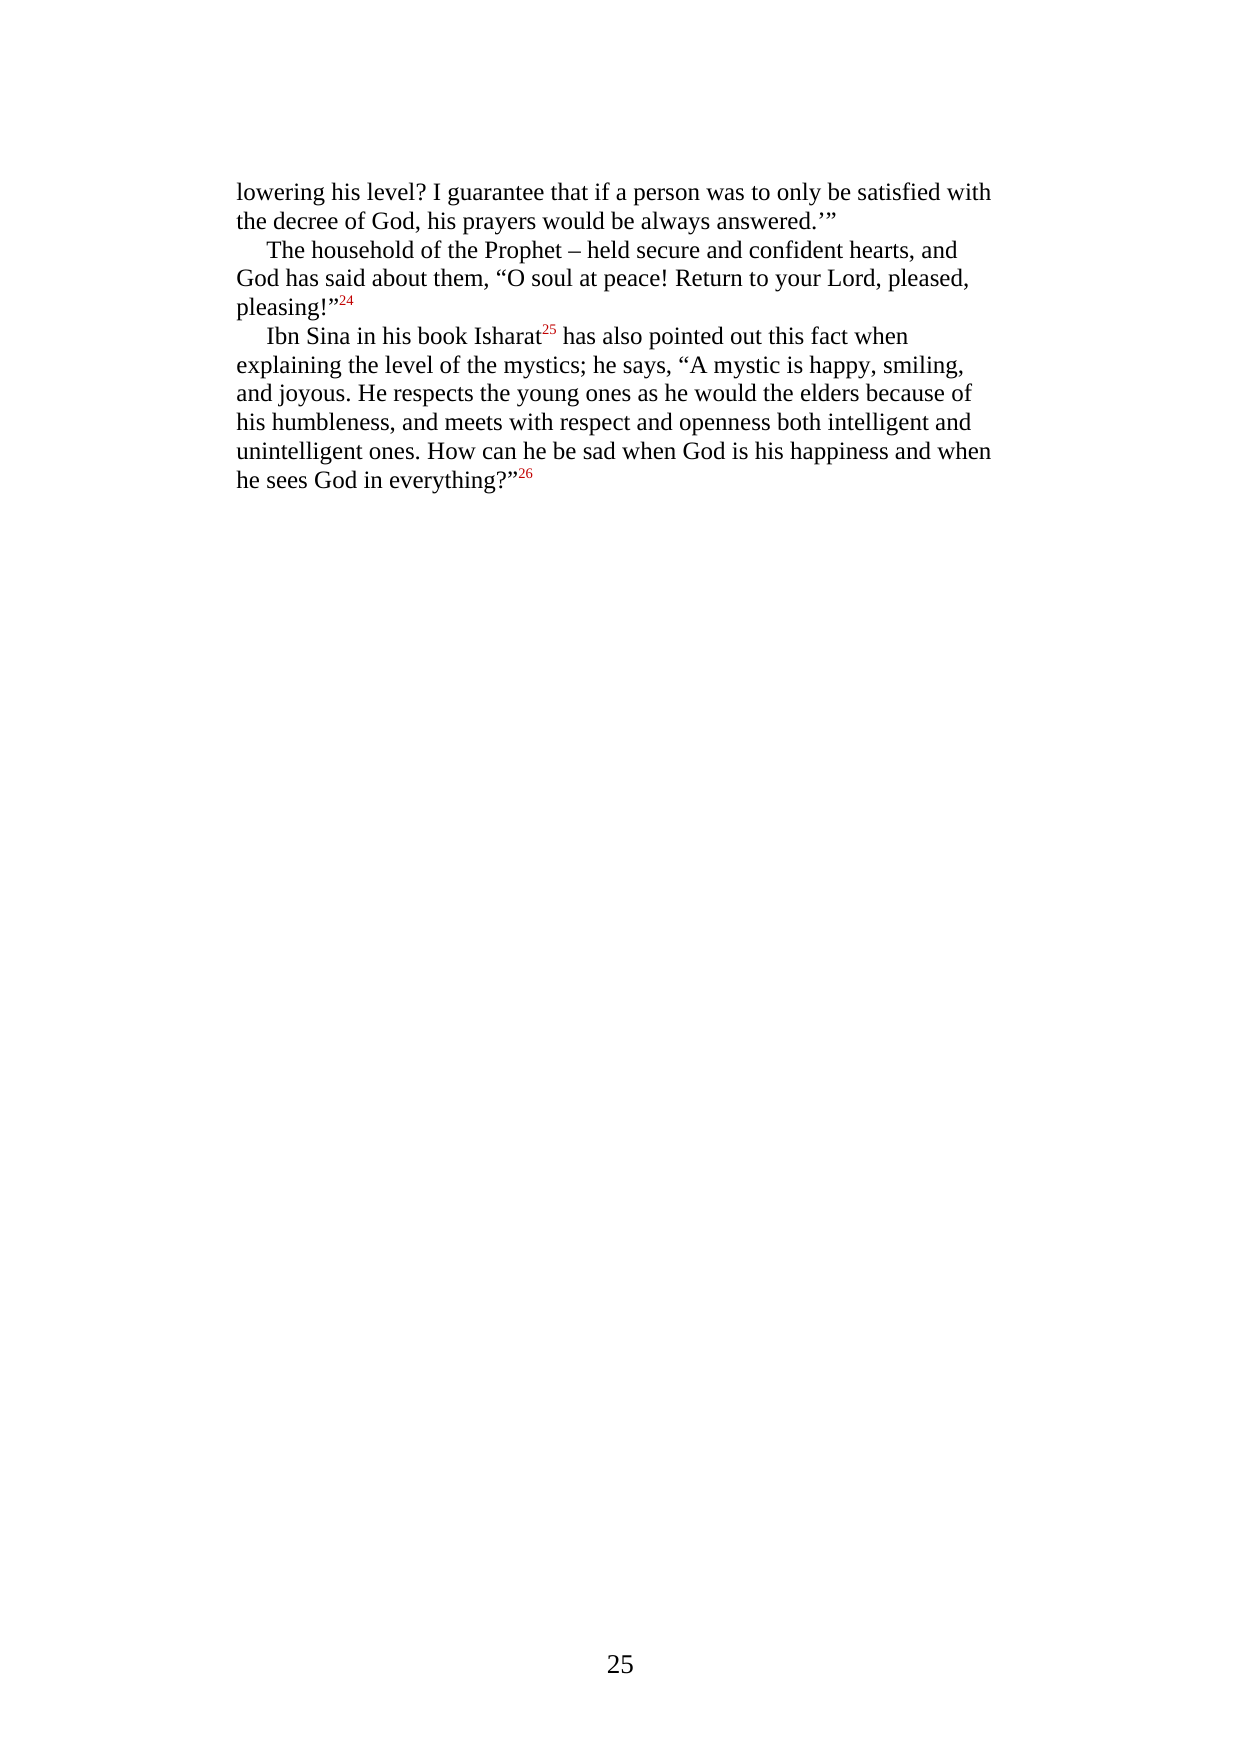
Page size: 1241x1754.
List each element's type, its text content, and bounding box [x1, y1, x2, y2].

text The household of the Prophet – held secure and confident hearts, and God has said about them, “O soul at peace! Return to your Lord, pleased, pleasing!”24 [236, 235, 1004, 321]
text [236, 177, 1004, 235]
text Ibn Sina in his book Isharat25 has also pointed out this fact when explaining the level of the mystics; he says, “A mystic is happy, smiling, and joyous. He respects the young ones as he would the elders because of his humbleness, and meets with respect and openness both intelligent and unintelligent ones. How can he be sad when God is his happiness and when he sees God in everything?”26 [236, 321, 1004, 493]
